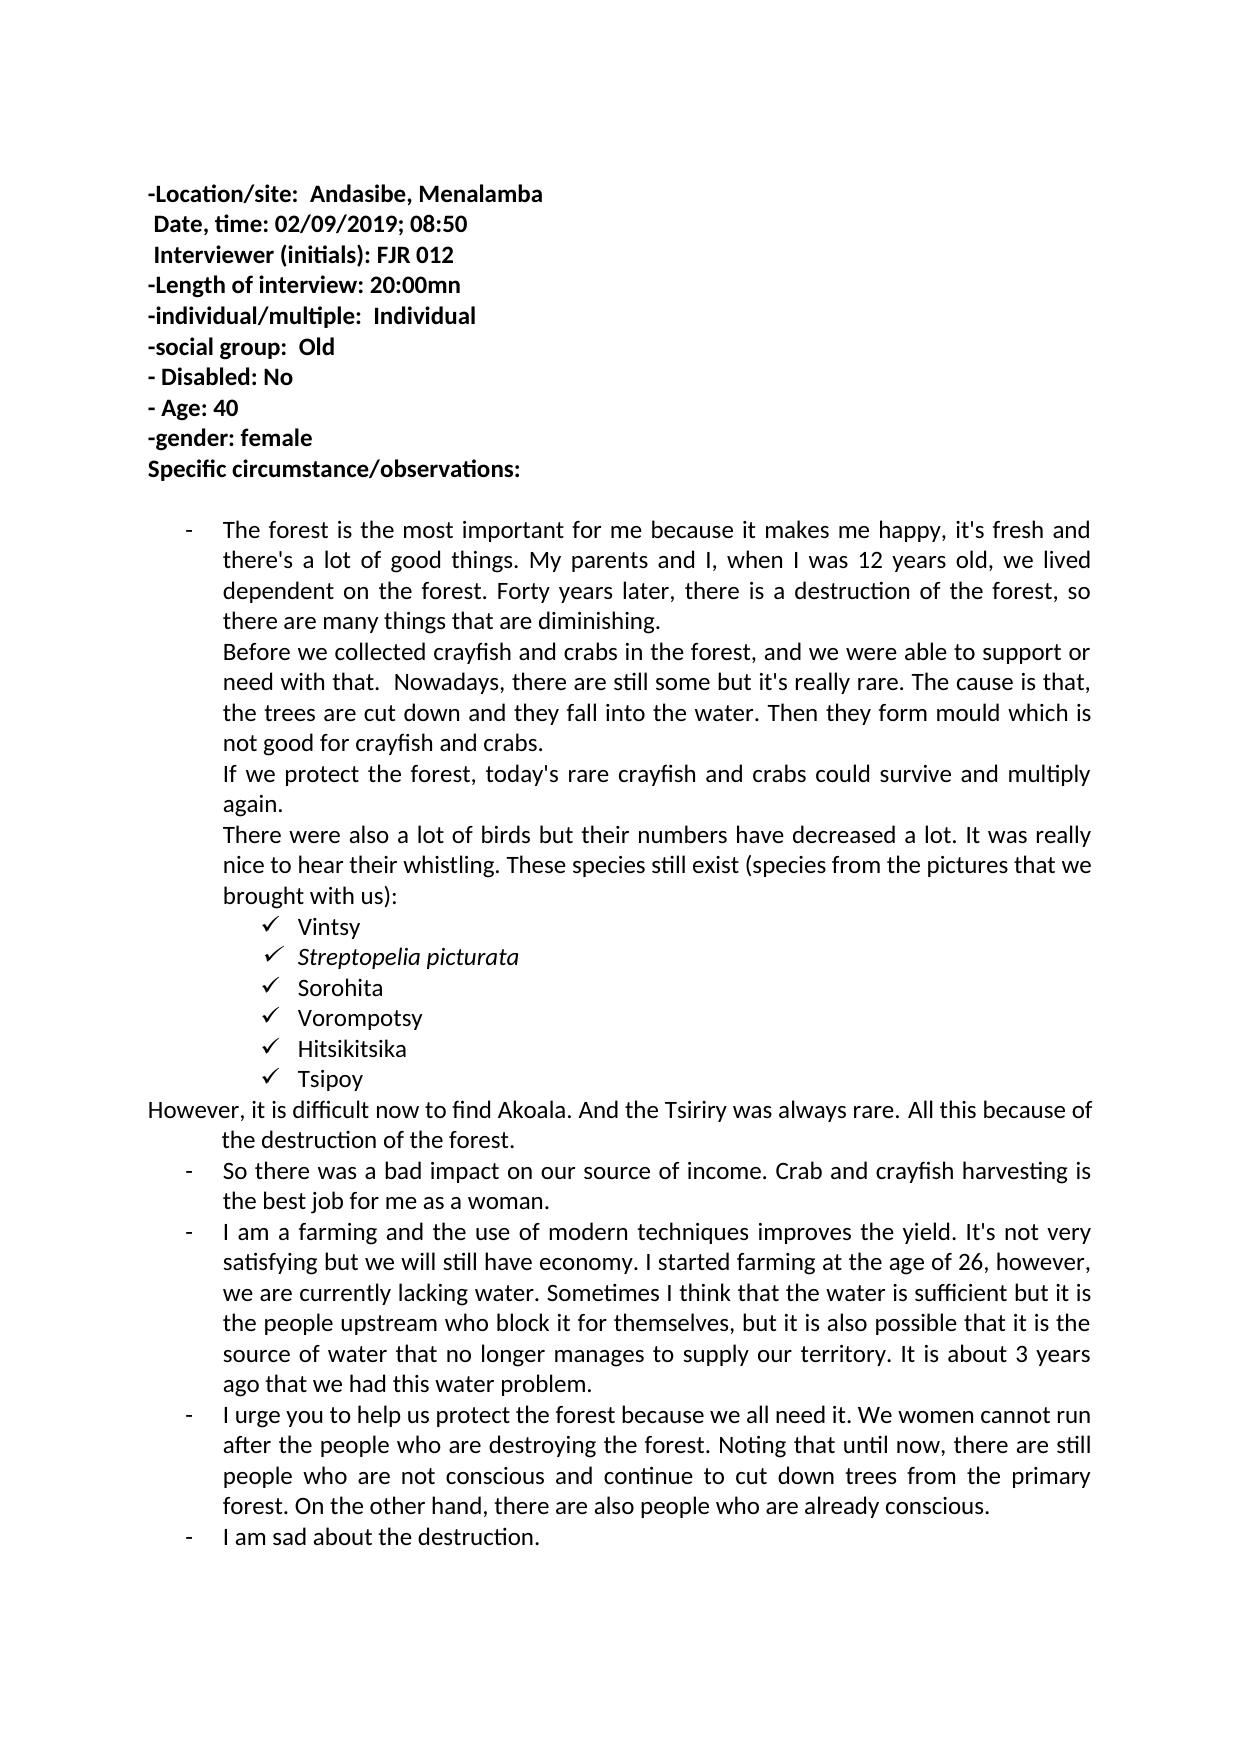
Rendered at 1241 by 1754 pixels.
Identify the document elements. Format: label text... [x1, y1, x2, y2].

text Specific circumstance/observations: [148, 453, 1093, 483]
list Streptopelia picturata [260, 941, 1093, 972]
list I am a farming and the use of modern techniques improves the yield. It's not very satisfying but we will still have economy. I started farming at the age of 26, however, we are currently lacking water. Sometimes I think that the water is sufficient but it is the people upstream who block it for themselves, but it is also possible that it is the source of water that no longer manages to supply our territory. It is about 3 years ago that we had this water problem. [185, 1216, 1093, 1399]
text Date, time: 02/09/2019; 08:50 [148, 209, 1093, 239]
list The forest is the most important for me because it makes me happy, it's fresh and there's a lot of good things. My parents and I, when I was 12 years old, we lived dependent on the forest. Forty years later, there is a destruction of the forest, so there are many things that are diminishing. [185, 514, 1093, 636]
list Before we collected crayfish and crabs in the forest, and we were able to support or need with that. Nowadays, there are still some but it's really rare. The cause is that, the trees are cut down and they fall into the water. Then they form mould which is not good for crayfish and crabs. [223, 636, 1093, 758]
text -Length of interview: 20:00mn [148, 270, 1093, 300]
list Hitsikitsika [260, 1033, 1093, 1063]
text - Age: 40 [148, 392, 1093, 422]
text -gender: female [148, 422, 1093, 453]
list If we protect the forest, today's rare crayfish and crabs could survive and multiply again. [223, 758, 1093, 819]
text -individual/multiple: Individual [148, 300, 1093, 331]
text However, it is difficult now to find Akoala. And the Tsiriry was always rare. All this because of the destruction of the forest. [148, 1094, 1093, 1155]
list There were also a lot of birds but their numbers have decreased a lot. It was really nice to hear their whistling. These species still exist (species from the pictures that we brought with us): [223, 819, 1093, 911]
list Vorompotsy [260, 1002, 1093, 1033]
text -social group: Old [148, 331, 1093, 361]
list Tsipoy [260, 1063, 1093, 1094]
list Sorohita [260, 972, 1093, 1002]
list I am sad about the destruction. [185, 1521, 1093, 1552]
text - Disabled: No [148, 361, 1093, 392]
text Interviewer (initials): FJR 012 [148, 239, 1093, 270]
text -Location/site: Andasibe, Menalamba [148, 178, 1093, 209]
list So there was a bad impact on our source of income. Crab and crayfish harvesting is the best job for me as a woman. [185, 1155, 1093, 1216]
list I urge you to help us protect the forest because we all need it. We women cannot run after the people who are destroying the forest. Noting that until now, there are still people who are not conscious and continue to cut down trees from the primary forest. On the other hand, there are also people who are already conscious. [185, 1399, 1093, 1521]
list Vintsy [260, 911, 1093, 941]
